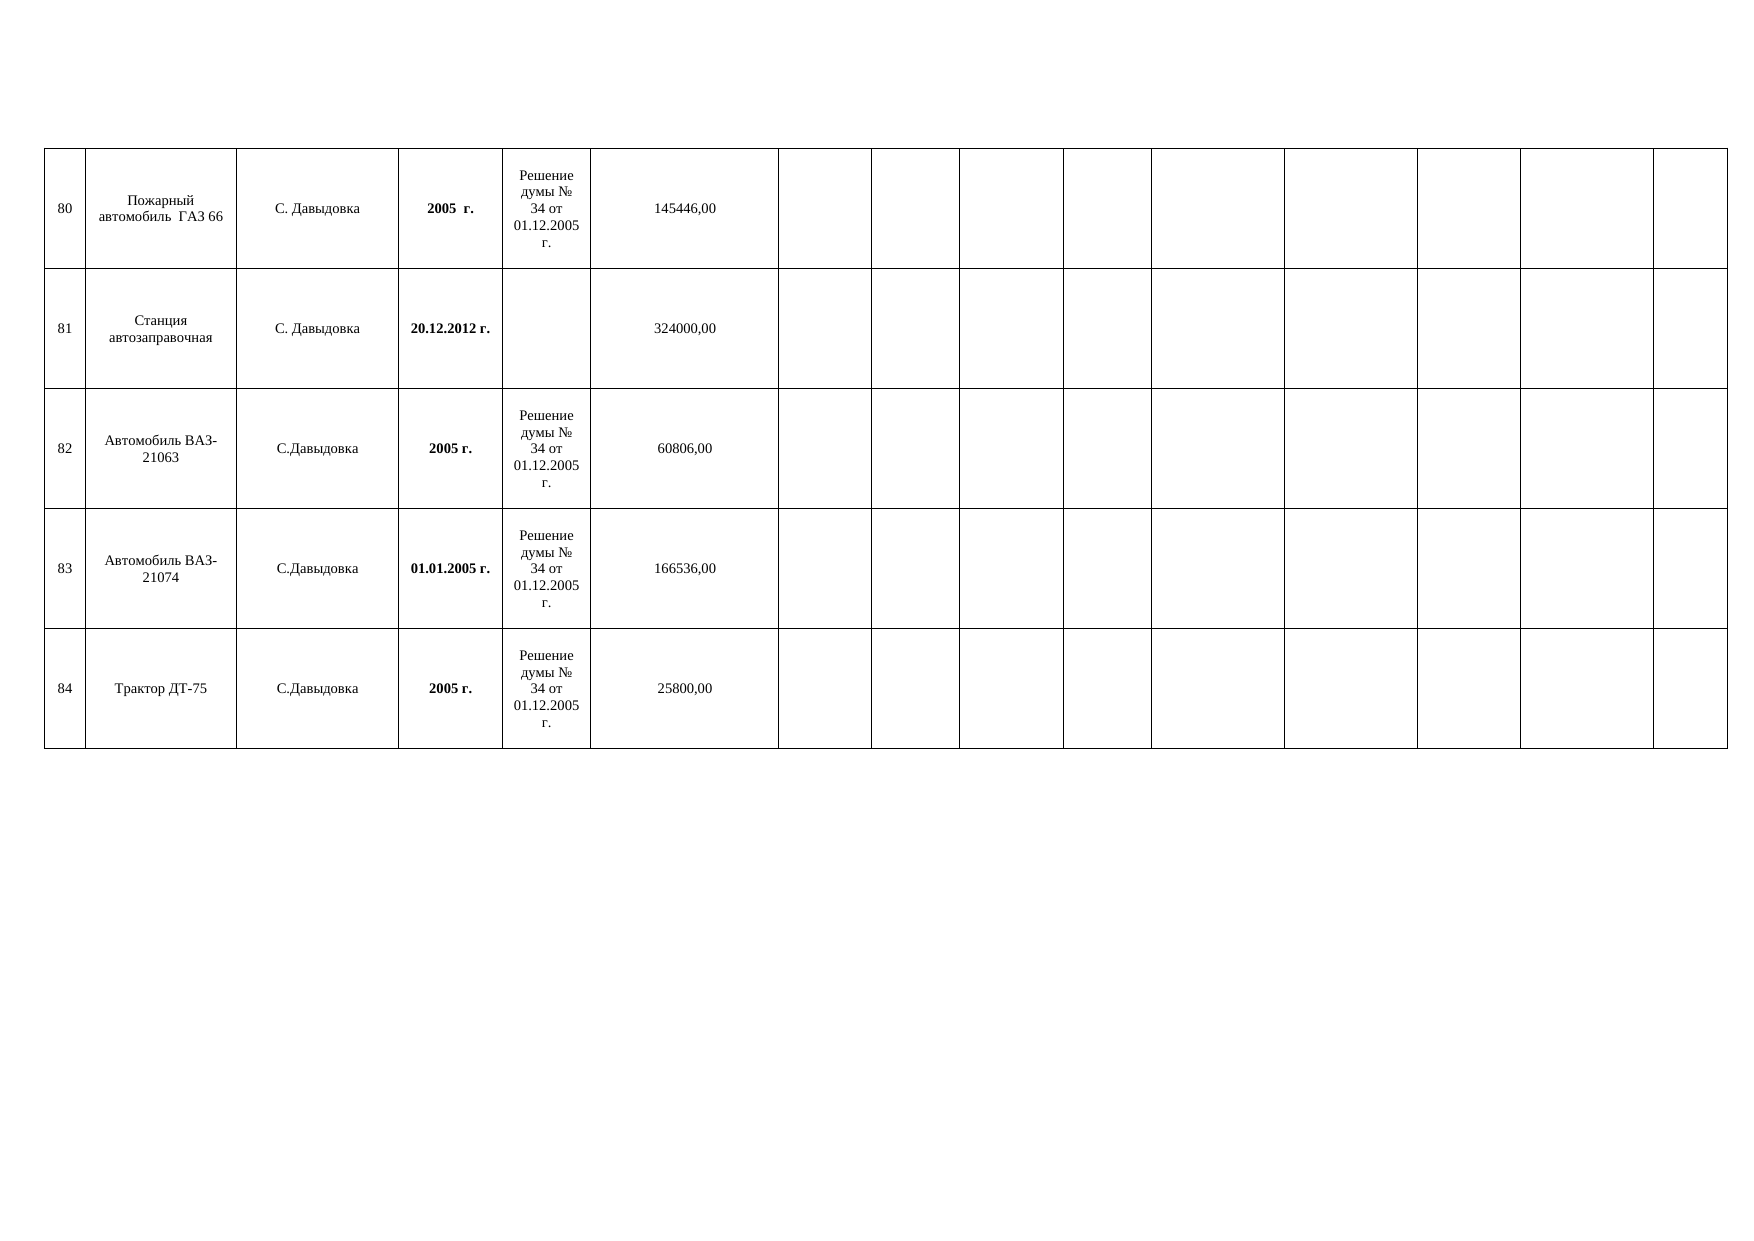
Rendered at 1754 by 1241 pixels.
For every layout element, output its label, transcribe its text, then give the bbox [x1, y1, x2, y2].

table_cell Решение думы № 34 от 01.12.2005 г. [503, 629, 590, 748]
table_cell Пожарный автомобиль ГАЗ 66 [86, 149, 236, 268]
table_cell Станция автозаправочная [86, 269, 236, 388]
table_cell [872, 509, 959, 628]
table_cell [1152, 149, 1284, 268]
table_cell [1654, 389, 1727, 508]
table_cell [779, 629, 871, 748]
table_cell [779, 509, 871, 628]
table_cell 83 [45, 509, 85, 628]
table_cell [1285, 149, 1417, 268]
table_cell 81 [45, 269, 85, 388]
table_cell [1285, 509, 1417, 628]
table_cell [1521, 389, 1653, 508]
table_cell 01.01.2005 г. [399, 509, 502, 628]
table_cell 25800,00 [591, 629, 778, 748]
table_cell 324000,00 [591, 269, 778, 388]
table_cell [1064, 629, 1151, 748]
table_cell 82 [45, 389, 85, 508]
table_cell [960, 269, 1063, 388]
table_cell С.Давыдовка [237, 509, 398, 628]
table_cell [1418, 269, 1520, 388]
table_cell [1521, 509, 1653, 628]
table_cell [1654, 149, 1727, 268]
table_cell 2005 г. [399, 629, 502, 748]
table_cell Трактор ДТ-75 [86, 629, 236, 748]
table_cell 80 [45, 149, 85, 268]
table_cell [1064, 269, 1151, 388]
table_cell [1521, 149, 1653, 268]
table_cell С. Давыдовка [237, 269, 398, 388]
table_cell Автомобиль ВАЗ-21063 [86, 389, 236, 508]
table_cell С. Давыдовка [237, 149, 398, 268]
table_cell [1654, 269, 1727, 388]
table_cell [960, 629, 1063, 748]
table_cell [1654, 509, 1727, 628]
table_cell [779, 389, 871, 508]
table_cell [503, 269, 590, 388]
table_cell [779, 269, 871, 388]
table_cell [1064, 509, 1151, 628]
table_cell [1285, 389, 1417, 508]
table_cell [872, 149, 959, 268]
table_cell [1418, 389, 1520, 508]
table_cell [1064, 149, 1151, 268]
table_cell 2005 г. [399, 149, 502, 268]
table_cell [1152, 389, 1284, 508]
table_cell [1521, 629, 1653, 748]
table_cell [1418, 629, 1520, 748]
table_cell [1152, 509, 1284, 628]
table_cell [872, 629, 959, 748]
table_cell [872, 269, 959, 388]
table_cell [1152, 629, 1284, 748]
table_cell 145446,00 [591, 149, 778, 268]
table_cell С.Давыдовка [237, 389, 398, 508]
table_cell [1654, 629, 1727, 748]
table_cell 166536,00 [591, 509, 778, 628]
table_cell [1285, 629, 1417, 748]
table_cell [960, 509, 1063, 628]
table_cell 2005 г. [399, 389, 502, 508]
table_cell [779, 149, 871, 268]
table_cell Автомобиль ВАЗ-21074 [86, 509, 236, 628]
table_cell [1418, 509, 1520, 628]
table_cell 20.12.2012 г. [399, 269, 502, 388]
table_cell [1285, 269, 1417, 388]
table_cell [960, 149, 1063, 268]
table_cell Решение думы № 34 от 01.12.2005 г. [503, 149, 590, 268]
table_cell 60806,00 [591, 389, 778, 508]
table_cell 84 [45, 629, 85, 748]
table_cell [1064, 389, 1151, 508]
table_cell С.Давыдовка [237, 629, 398, 748]
table_cell [1152, 269, 1284, 388]
table_cell [1418, 149, 1520, 268]
table_cell [960, 389, 1063, 508]
table_cell [1521, 269, 1653, 388]
table_cell Решение думы № 34 от 01.12.2005 г. [503, 389, 590, 508]
table_cell Решение думы № 34 от 01.12.2005 г. [503, 509, 590, 628]
table_cell [872, 389, 959, 508]
